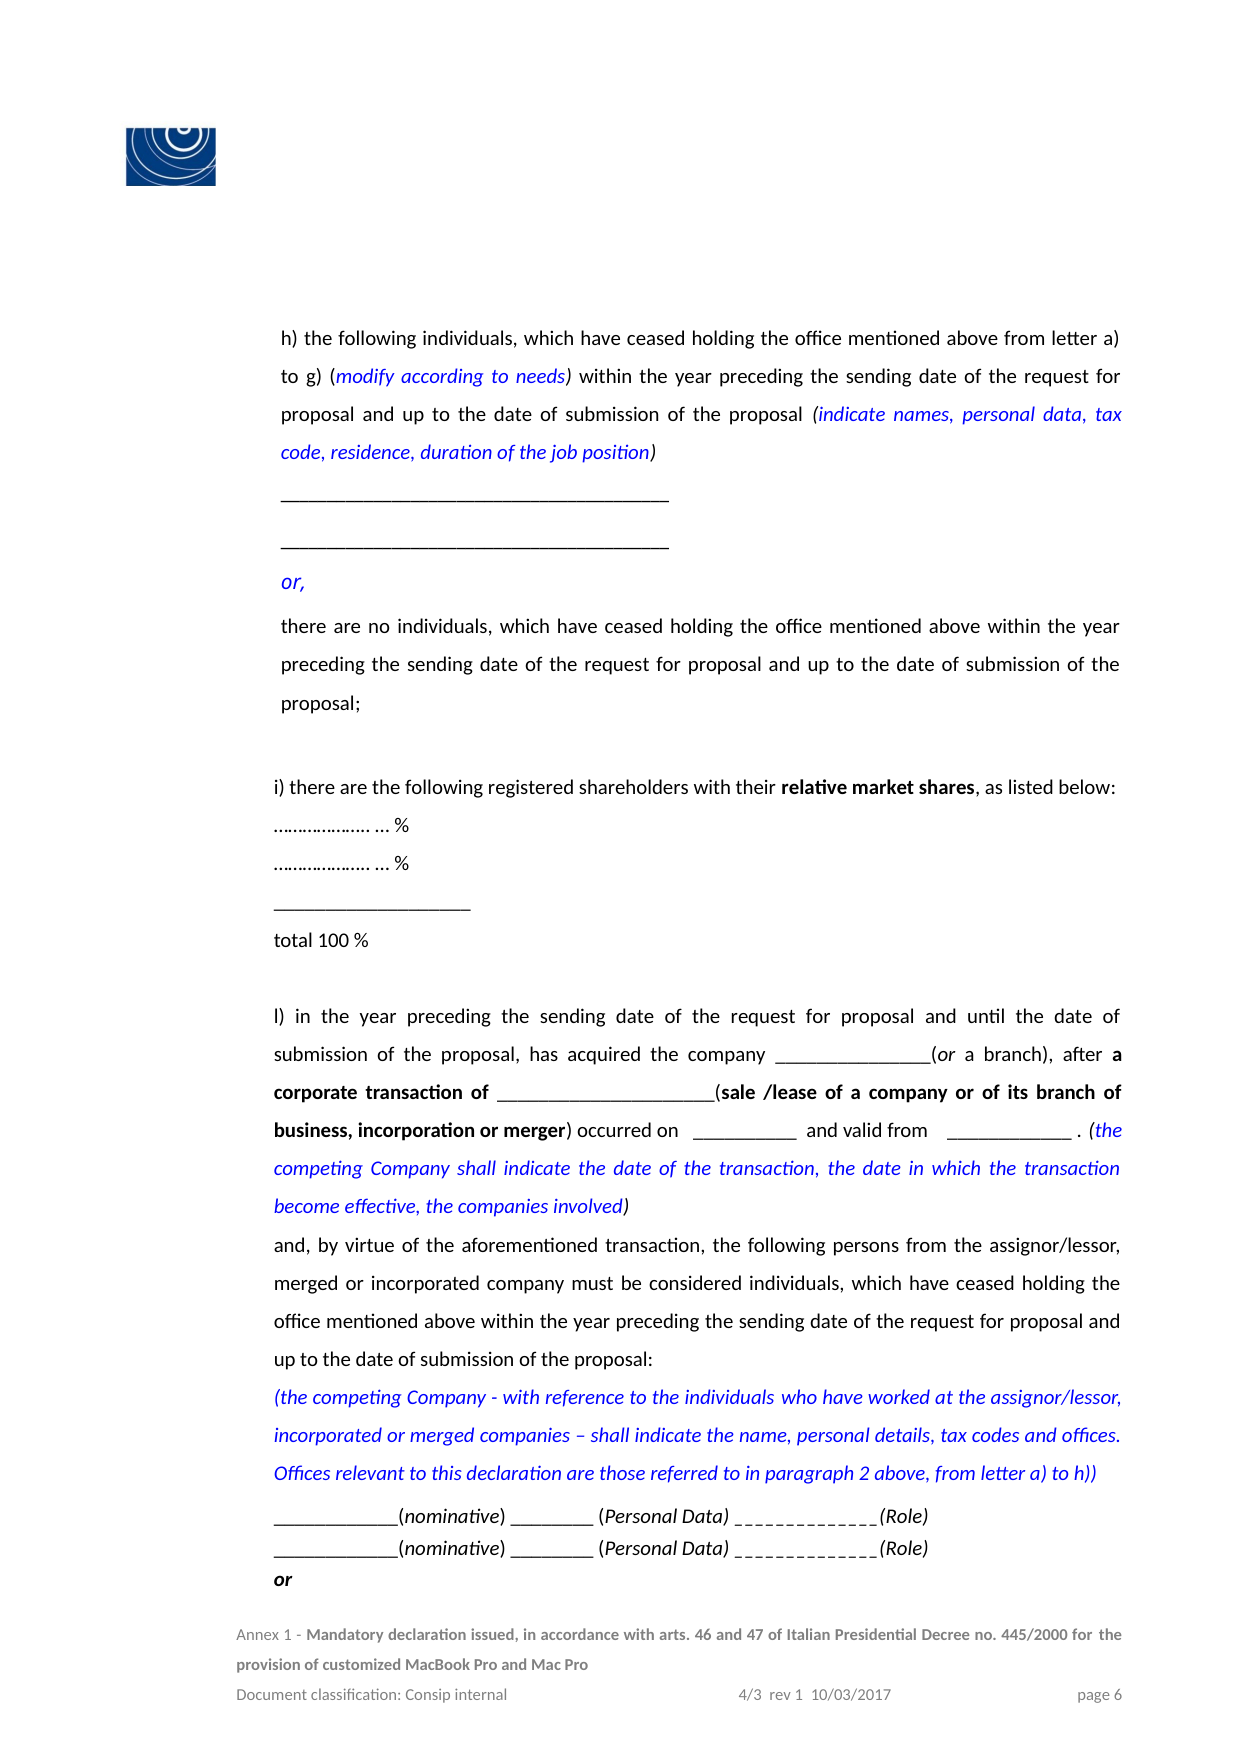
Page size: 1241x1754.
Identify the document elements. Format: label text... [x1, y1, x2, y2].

list __________________________________________ [274, 524, 1122, 553]
text and, by virtue of the aforementioned transaction, the following persons from the assignor/lessor, merged or incorporated company must be considered individuals, which have ceased holding the office mentioned above within the year preceding the sending date of the request for proposal and up to the date of submission of the proposal: [273, 1232, 1122, 1372]
text ……………….. … % [273, 851, 1122, 876]
list there are no individuals, which have ceased holding the office mentioned above within the year preceding the sending date of the request for proposal and up to the date of submission of the proposal; [281, 613, 1122, 715]
text ____________(nominative) ________ (Personal Data) ______________(Role) [273, 1530, 1122, 1561]
list i) there are the following registered shareholders with their relative market shares, as listed below: [273, 774, 1122, 800]
list __________________________________________ [281, 477, 1122, 506]
text ……………….. … % [273, 812, 1122, 838]
text l) in the year preceding the sending date of the request for proposal and until the date of submission of the proposal, has acquired the company _______________(or a branch), after a corporate transaction of _____________________(sale /lease of a company or of its branch of business, incorporation or merger) occurred on __________ and valid from ____________ . (the competing Company shall indicate the date of the transaction, the date in which the transaction become effective, the companies involved) [273, 1003, 1122, 1219]
list or [274, 1561, 1122, 1592]
picture [0, 0, 216, 185]
text total 100 % [273, 927, 1122, 952]
text (the competing Company - with reference to the individuals who have worked at the assignor/lessor, incorporated or merged companies – shall indicate the name, personal details, tax codes and offices. Offices relevant to this declaration are those referred to in paragraph 2 above, from letter a) to h)) [273, 1384, 1122, 1486]
list or, [274, 567, 1122, 595]
text ___________________ [273, 889, 1122, 914]
list h) the following individuals, which have ceased holding the office mentioned above from letter a) to g) (modify according to needs) within the year preceding the sending date of the request for proposal and up to the date of submission of the proposal (indicate names, personal data, tax code, residence, duration of the job position) [281, 325, 1122, 465]
text ____________(nominative) ________ (Personal Data) ______________(Role) [273, 1499, 1122, 1530]
